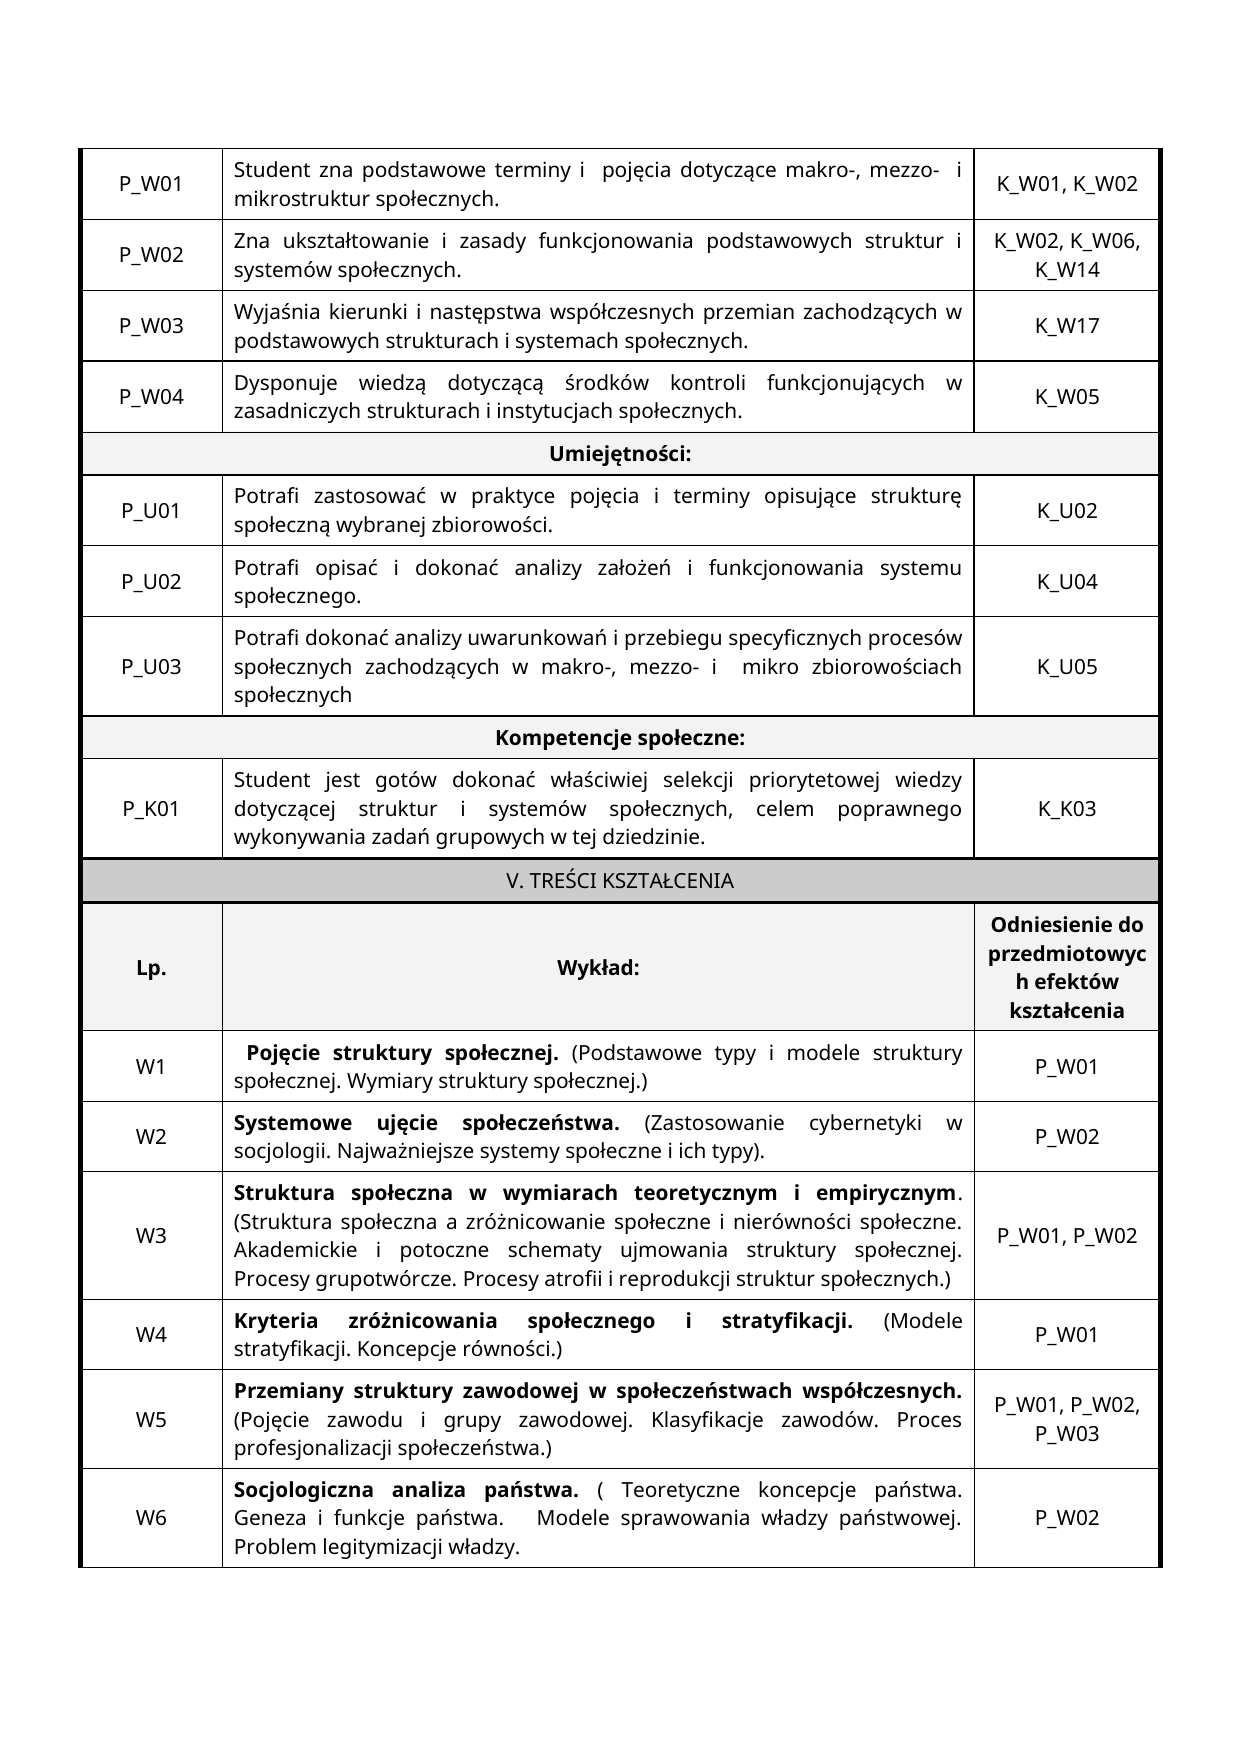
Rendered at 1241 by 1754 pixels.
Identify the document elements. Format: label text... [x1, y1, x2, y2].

table_cell Potrafi dokonać analizy uwarunkowań i przebiegu specyficznych procesów społecznych zachodzących w makro-, mezzo- i mikro zbiorowościach społecznych [223, 617, 973, 715]
table_cell K_W01, K_W02 [975, 149, 1158, 218]
table_cell P_W03 [83, 291, 222, 360]
table_cell Struktura społeczna w wymiarach teoretycznym i empirycznym. (Struktura społeczna a zróżnicowanie społeczne i nierówności społeczne. Akademickie i potoczne schematy ujmowania struktury społecznej. Procesy grupotwórcze. Procesy atrofii i reprodukcji struktur społecznych.) [223, 1172, 974, 1298]
table_cell Przemiany struktury zawodowej w społeczeństwach współczesnych. (Pojęcie zawodu i grupy zawodowej. Klasyfikacje zawodów. Proces profesjonalizacji społeczeństwa.) [223, 1370, 974, 1468]
table_cell Dysponuje wiedzą dotyczącą środków kontroli funkcjonujących w zasadniczych strukturach i instytucjach społecznych. [223, 362, 973, 431]
table_cell W4 [83, 1300, 222, 1369]
table_cell P_K01 [83, 759, 222, 857]
table_cell Student jest gotów dokonać właściwiej selekcji priorytetowej wiedzy dotyczącej struktur i systemów społecznych, celem poprawnego wykonywania zadań grupowych w tej dziedzinie. [223, 759, 973, 857]
table_cell Odniesienie do przedmiotowych efektów kształcenia [975, 904, 1158, 1030]
table_cell Pojęcie struktury społecznej. (Podstawowe typy i modele struktury społecznej. Wymiary struktury społecznej.) [223, 1031, 974, 1101]
table_cell Umiejętności: [83, 433, 1158, 474]
table_cell K_K03 [975, 759, 1158, 857]
table_cell P_W02 [975, 1469, 1158, 1567]
table_cell P_W01, P_W02 [975, 1172, 1158, 1298]
table_cell K_U04 [975, 546, 1158, 616]
table_cell P_U03 [83, 617, 222, 715]
table_cell K_U05 [975, 617, 1158, 715]
table_cell Systemowe ujęcie społeczeństwa. (Zastosowanie cybernetyki w socjologii. Najważniejsze systemy społeczne i ich typy). [223, 1102, 974, 1171]
table_cell W5 [83, 1370, 222, 1468]
table_cell P_W01 [975, 1300, 1158, 1369]
table_cell K_W05 [975, 362, 1158, 431]
table_cell P_W01 [975, 1031, 1158, 1101]
table_cell K_W02, K_W06, K_W14 [975, 220, 1158, 289]
table_cell Potrafi opisać i dokonać analizy założeń i funkcjonowania systemu społecznego. [223, 546, 973, 616]
table_cell W3 [83, 1172, 222, 1298]
table_cell P_U01 [83, 476, 222, 545]
table_cell P_W02 [83, 220, 222, 289]
table_cell V. TREŚCI KSZTAŁCENIA [83, 860, 1158, 901]
table_cell Zna ukształtowanie i zasady funkcjonowania podstawowych struktur i systemów społecznych. [223, 220, 973, 289]
table_cell P_W01 [83, 149, 222, 218]
table_cell W2 [83, 1102, 222, 1171]
table_cell Student zna podstawowe terminy i pojęcia dotyczące makro-, mezzo- i mikrostruktur społecznych. [223, 149, 973, 218]
table_cell K_U02 [975, 476, 1158, 545]
table_cell Socjologiczna analiza państwa. ( Teoretyczne koncepcje państwa. Geneza i funkcje państwa. Modele sprawowania władzy państwowej. Problem legitymizacji władzy. [223, 1469, 974, 1567]
table_cell P_W02 [975, 1102, 1158, 1171]
table_cell P_W04 [83, 362, 222, 431]
table_cell Kompetencje społeczne: [83, 717, 1158, 758]
table_cell W6 [83, 1469, 222, 1567]
table_cell Wykład: [223, 904, 974, 1030]
table_cell W1 [83, 1031, 222, 1101]
table_cell P_U02 [83, 546, 222, 616]
table_cell Wyjaśnia kierunki i następstwa współczesnych przemian zachodzących w podstawowych strukturach i systemach społecznych. [223, 291, 973, 360]
table_cell P_W01, P_W02, P_W03 [975, 1370, 1158, 1468]
table_cell Kryteria zróżnicowania społecznego i stratyfikacji. (Modele stratyfikacji. Koncepcje równości.) [223, 1300, 974, 1369]
table_cell Potrafi zastosować w praktyce pojęcia i terminy opisujące strukturę społeczną wybranej zbiorowości. [223, 476, 973, 545]
table_cell K_W17 [975, 291, 1158, 360]
table_cell Lp. [83, 904, 222, 1030]
